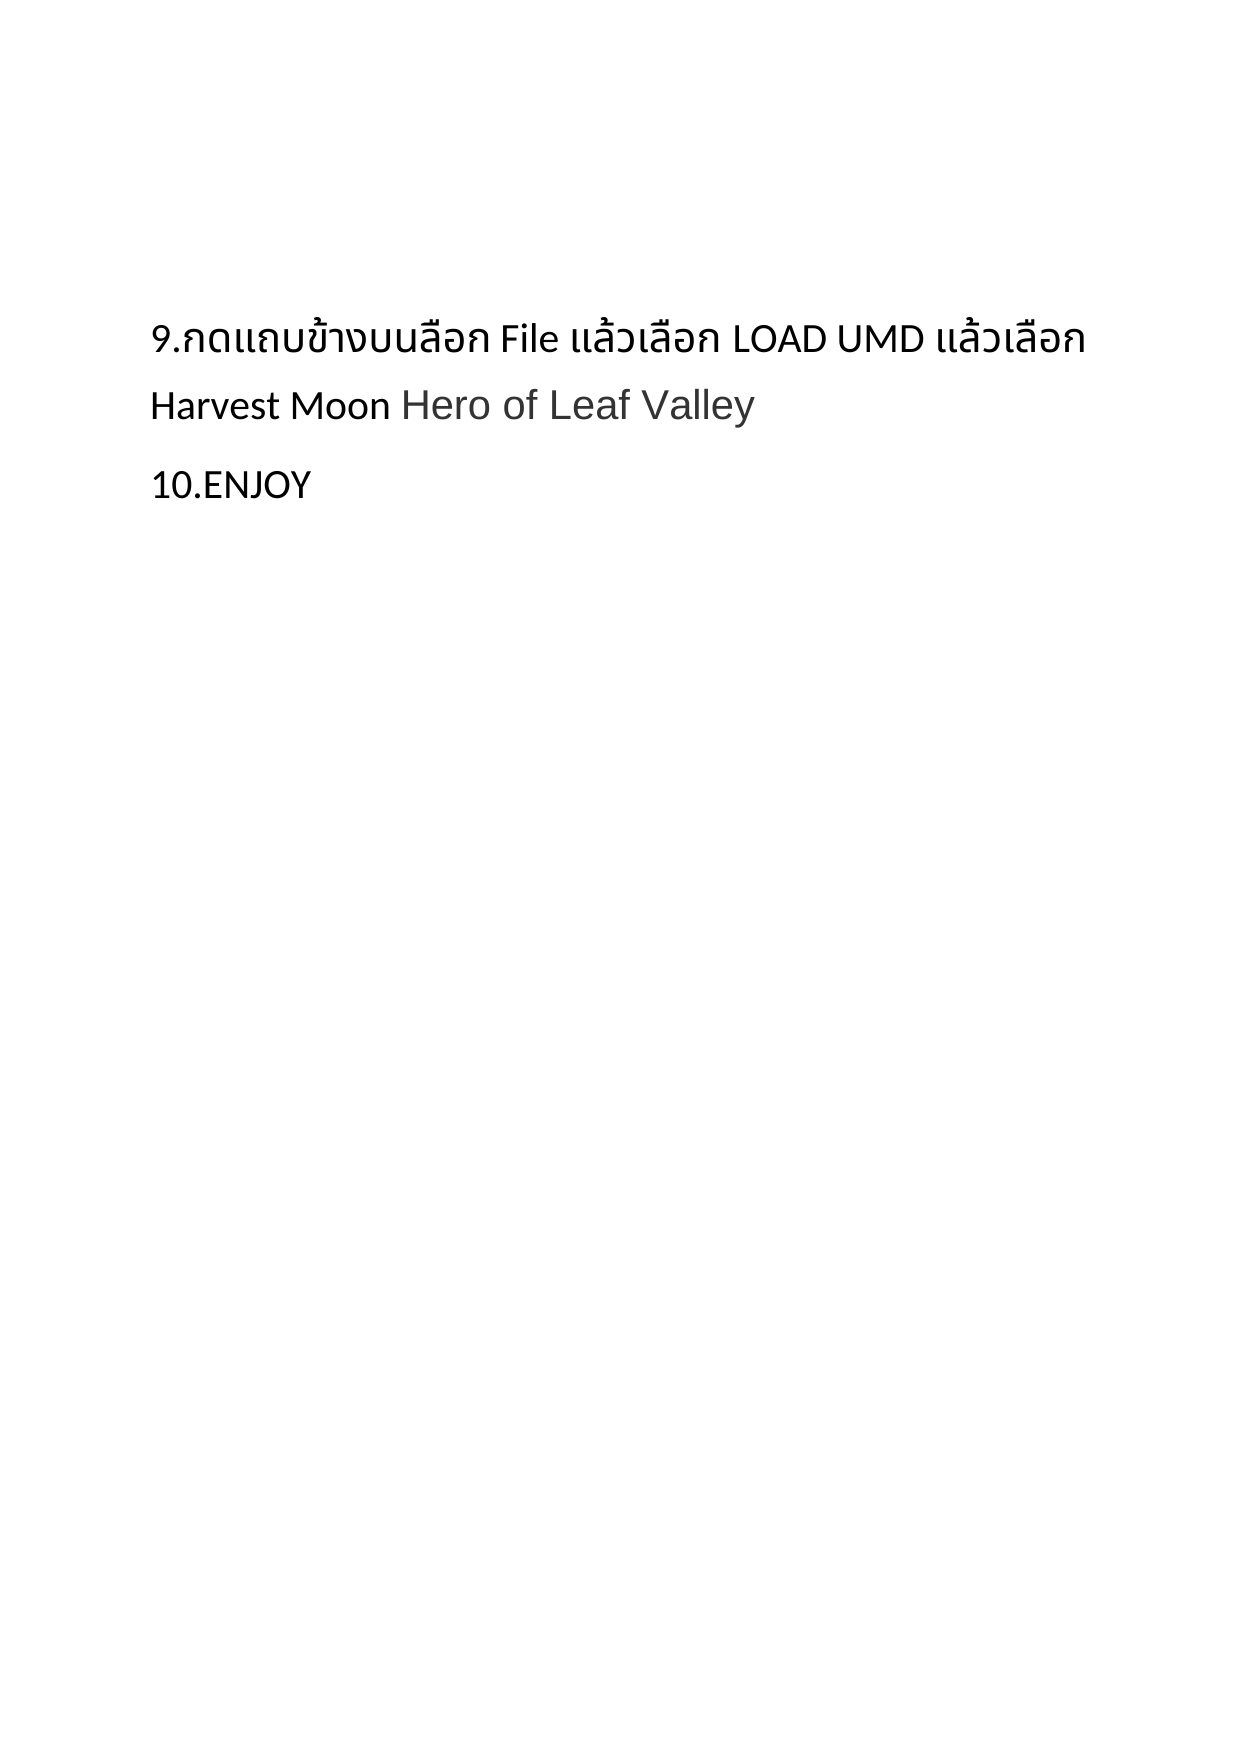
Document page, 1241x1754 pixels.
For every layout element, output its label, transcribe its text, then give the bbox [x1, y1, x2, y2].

text 9.กดแถบข้างบนลือกFile แล้วเลือก LOAD UMD แล้วเลือก Harvest Moon Hero of Leaf Valley [150, 308, 1090, 430]
text 10.ENJOY [150, 458, 1090, 509]
